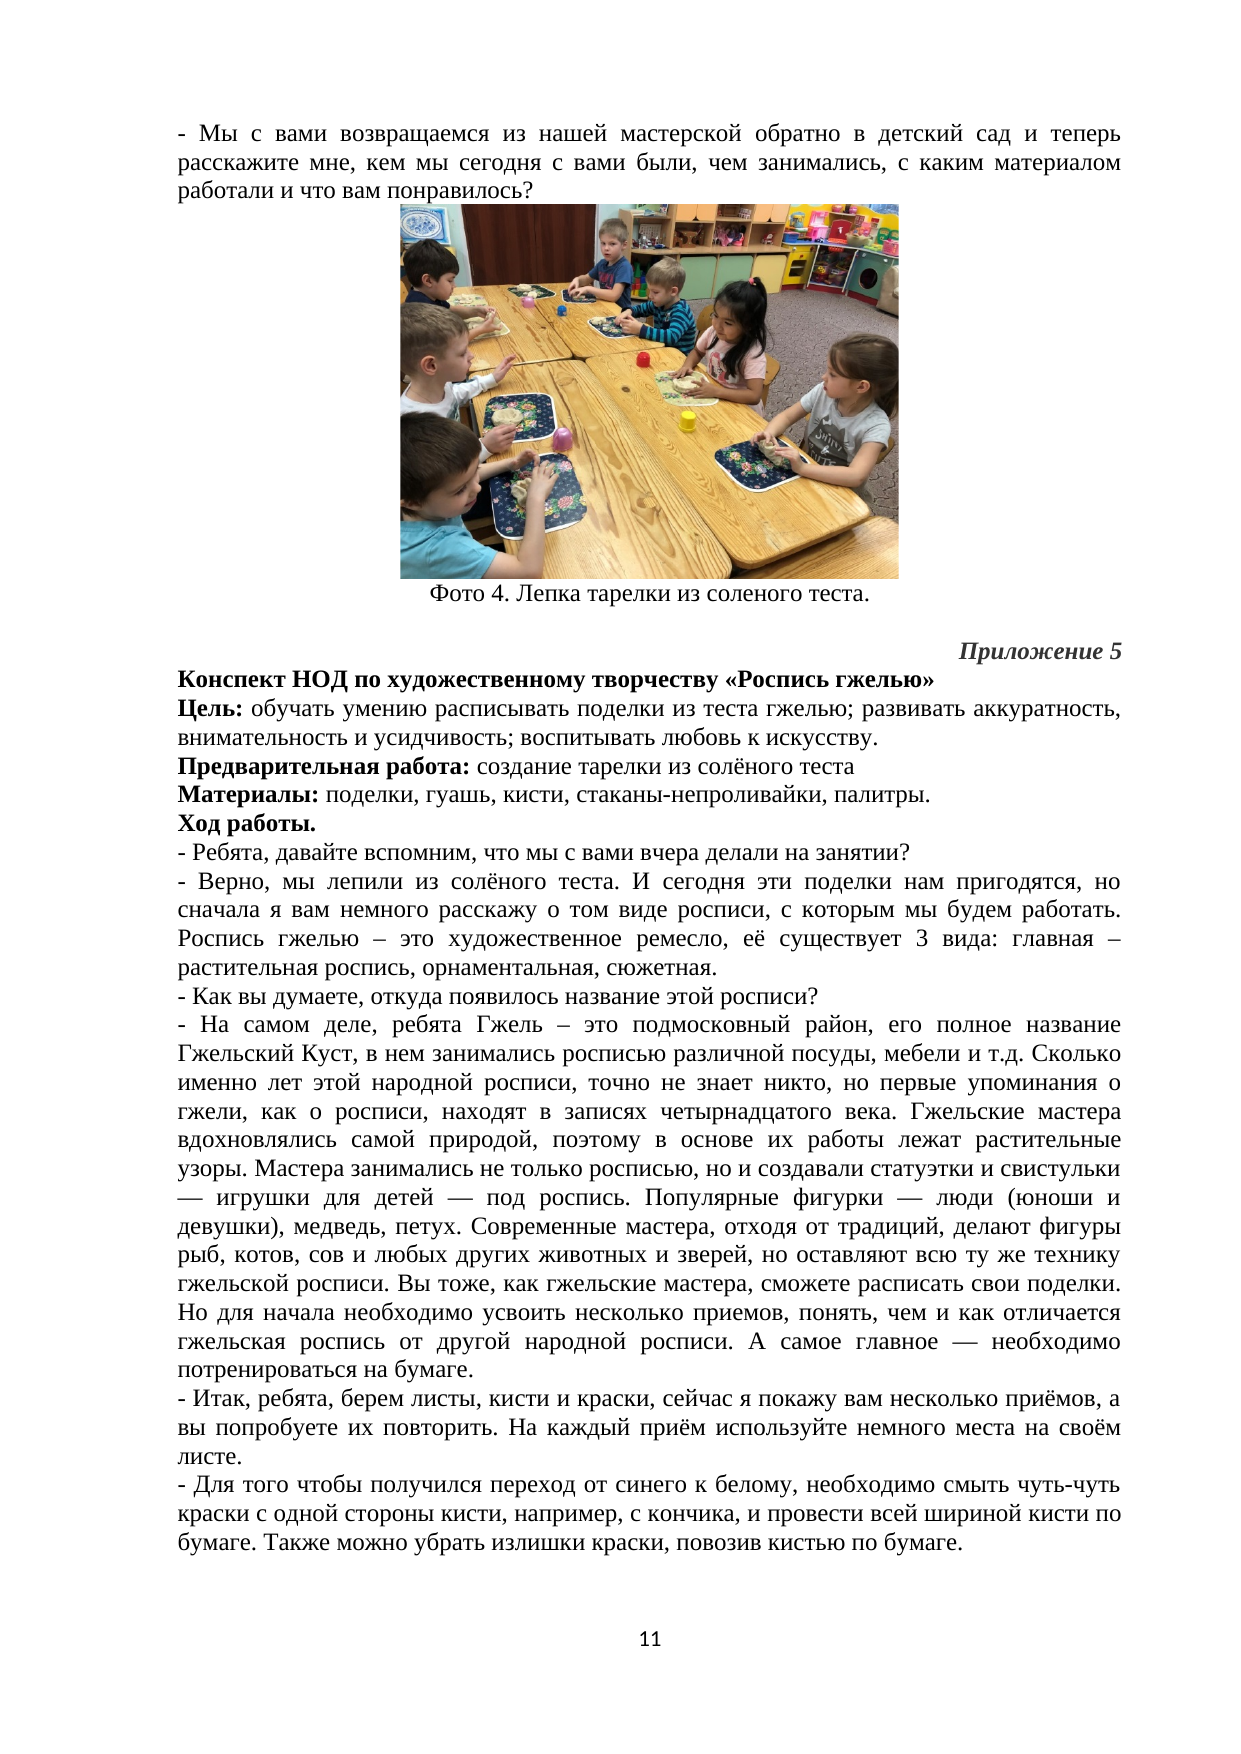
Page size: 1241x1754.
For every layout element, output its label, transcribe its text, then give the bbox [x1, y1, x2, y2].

text Материалы: поделки, гуашь, кисти, стаканы-непроливайки, палитры. [177, 779, 1122, 808]
text - Мы с вами возвращаемся из нашей мастерской обратно в детский сад и теперь расскажите мне, кем мы сегодня с вами были, чем занимались, с каким материалом работали и что вам понравилось? [177, 118, 1122, 204]
text Ход работы. [177, 808, 1122, 837]
text Приложение 5 [177, 636, 1122, 664]
text - Для того чтобы получился переход от синего к белому, необходимо смыть чуть-чуть краски с одной стороны кисти, например, с кончика, и провести всей шириной кисти по бумаге. Также можно убрать излишки краски, повозив кистью по бумаге. [177, 1469, 1122, 1556]
text Предварительная работа: создание тарелки из солёного теста [177, 751, 1122, 779]
picture [400, 204, 899, 579]
text Конспект НОД по художественному творчеству «Роспись гжелью» [177, 664, 1122, 693]
text - На самом деле, ребята Гжель – это подмосковный район, его полное название Гжельский Куст, в нем занимались росписью различной посуды, мебели и т.д. Сколько именно лет этой народной росписи, точно не знает никто, но первые упоминания о гжели, как о росписи, находят в записях четырнадцатого века. Гжельские мастера вдохновлялись самой природой, поэтому в основе их работы лежат растительные узоры. Мастера занимались не только росписью, но и создавали статуэтки и свистульки — игрушки для детей — под роспись. Популярные фигурки — люди (юноши и девушки), медведь, петух. Современные мастера, отходя от традиций, делают фигуры рыб, котов, сов и любых других животных и зверей, но оставляют всю ту же технику гжельской росписи. Вы тоже, как гжельские мастера, сможете расписать свои поделки. Но для начала необходимо усвоить несколько приемов, понять, чем и как отличается гжельская роспись от другой народной росписи. А самое главное — необходимо потренироваться на бумаге. [177, 1009, 1122, 1383]
text - Ребята, давайте вспомним, что мы с вами вчера делали на занятии? [177, 837, 1122, 866]
text - Верно, мы лепили из солёного теста. И сегодня эти поделки нам пригодятся, но сначала я вам немного расскажу о том виде росписи, с которым мы будем работать. Роспись гжелью – это художественное ремесло, её существует 3 вида: главная – растительная роспись, орнаментальная, сюжетная. [177, 866, 1122, 981]
text - Как вы думаете, откуда появилось название этой росписи? [177, 981, 1122, 1009]
text Цель: обучать умению расписывать поделки из теста гжелью; развивать аккуратность, внимательность и усидчивость; воспитывать любовь к искусству. [177, 693, 1122, 751]
text Фото 4. Лепка тарелки из соленого теста. [177, 578, 1122, 607]
text - Итак, ребята, берем листы, кисти и краски, сейчас я покажу вам несколько приёмов, а вы попробуете их повторить. На каждый приём используйте немного места на своём листе. [177, 1383, 1122, 1469]
